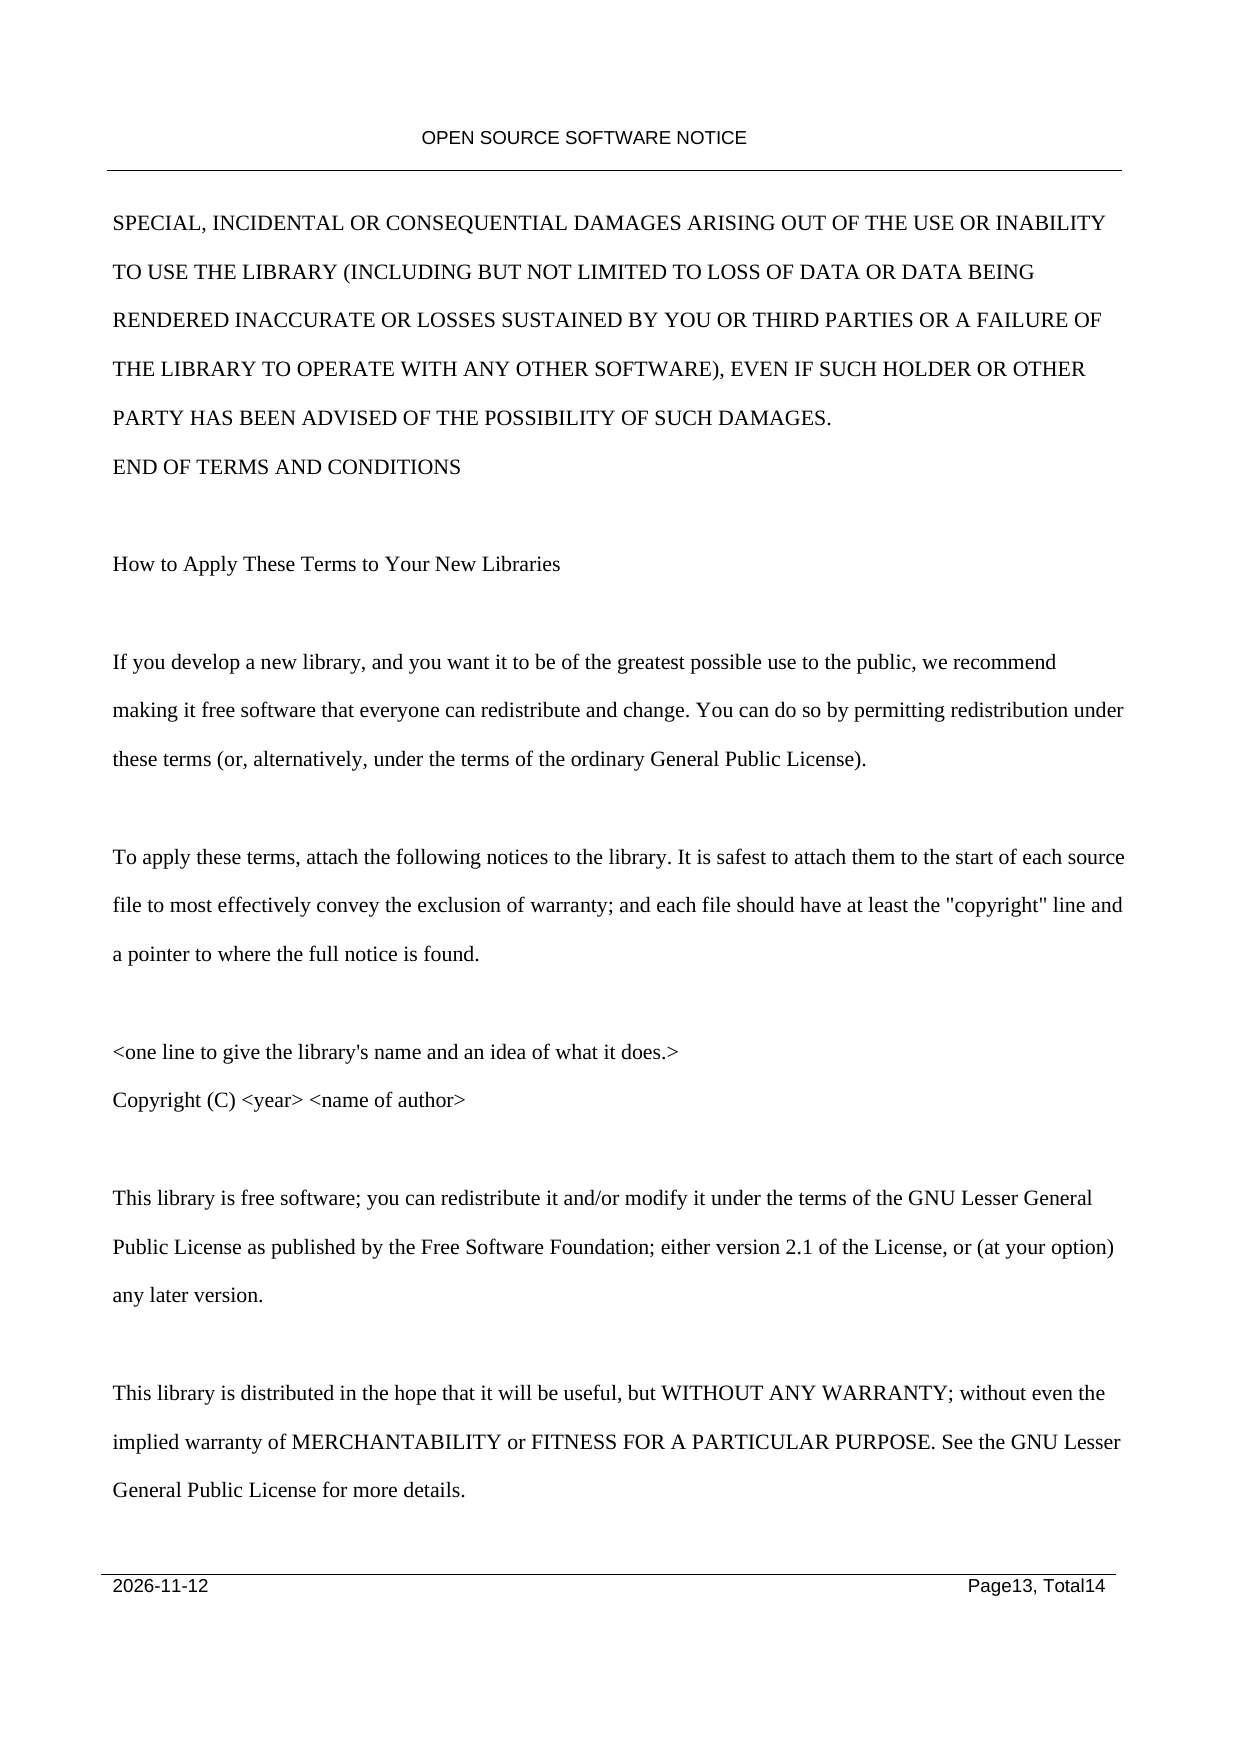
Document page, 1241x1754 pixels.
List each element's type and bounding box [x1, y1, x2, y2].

text [112, 206, 1128, 1506]
